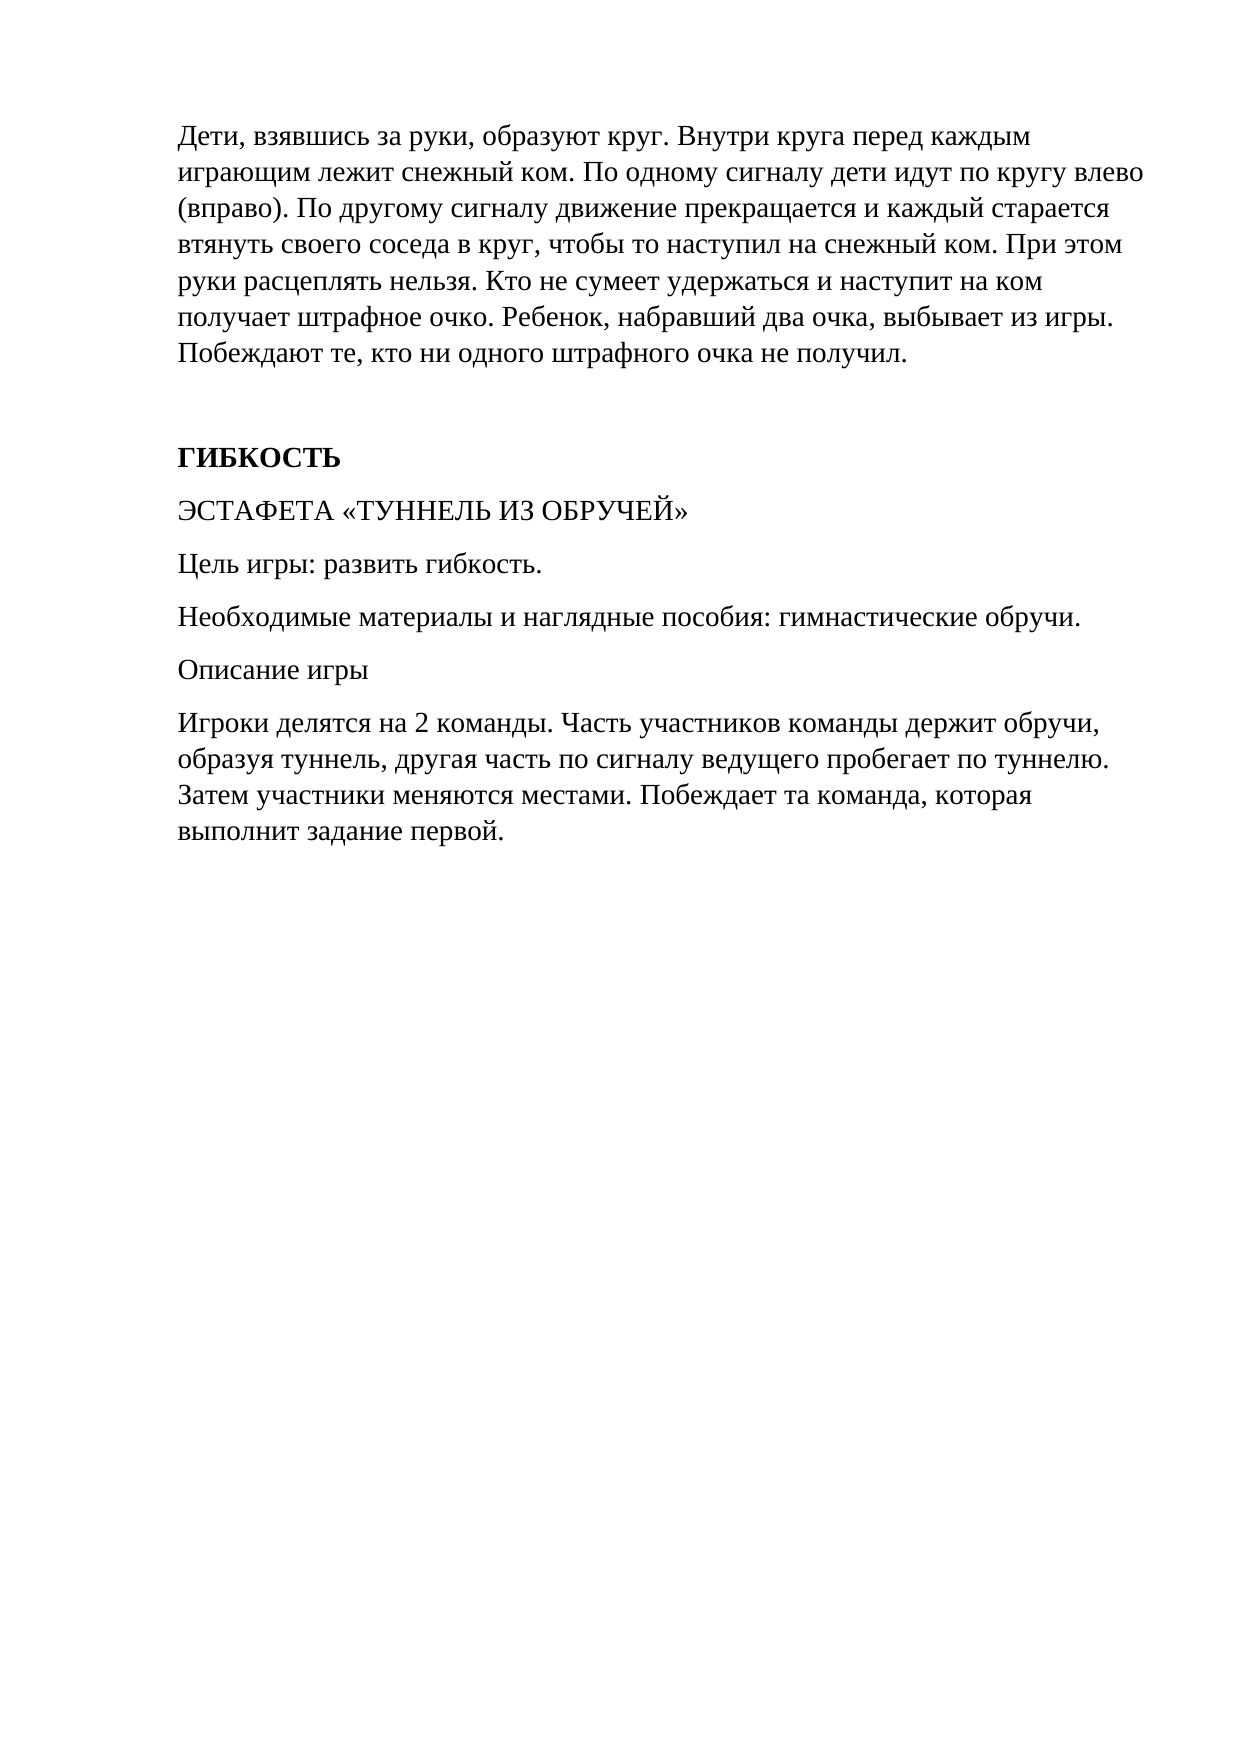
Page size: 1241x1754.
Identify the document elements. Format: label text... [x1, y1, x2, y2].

text Необходимые материалы и наглядные пособия: гимнастические обручи. [177, 599, 1152, 633]
text Дети, взявшись за руки, образуют круг. Внутри круга перед каждым играющим лежит снежный ком. По одному сигналу дети идут по кругу влево (вправо). По другому сигналу движение прекращается и каждый старается втянуть своего соседа в круг, чтобы то наступил на снежный ком. При этом руки расцеплять нельзя. Кто не сумеет удержаться и наступит на ком получает штрафное очко. Ребенок, набравший два очка, выбывает из игры. Побеждают те, кто ни одного штрафного очка не получил. [177, 118, 1152, 368]
text ЭСТАФЕТА «ТУННЕЛЬ ИЗ ОБРУЧЕЙ» [177, 493, 1152, 527]
text Игроки делятся на 2 команды. Часть участников команды держит обручи, образуя туннель, другая часть по сигналу ведущего пробегает по туннелю. Затем участники меняются местами. Побеждает та команда, которая выполнит задание первой. [177, 705, 1152, 847]
text ГИБКОСТЬ [177, 441, 1152, 474]
text Описание игры [177, 652, 1152, 685]
text Цель игры: развить гибкость. [177, 546, 1152, 580]
